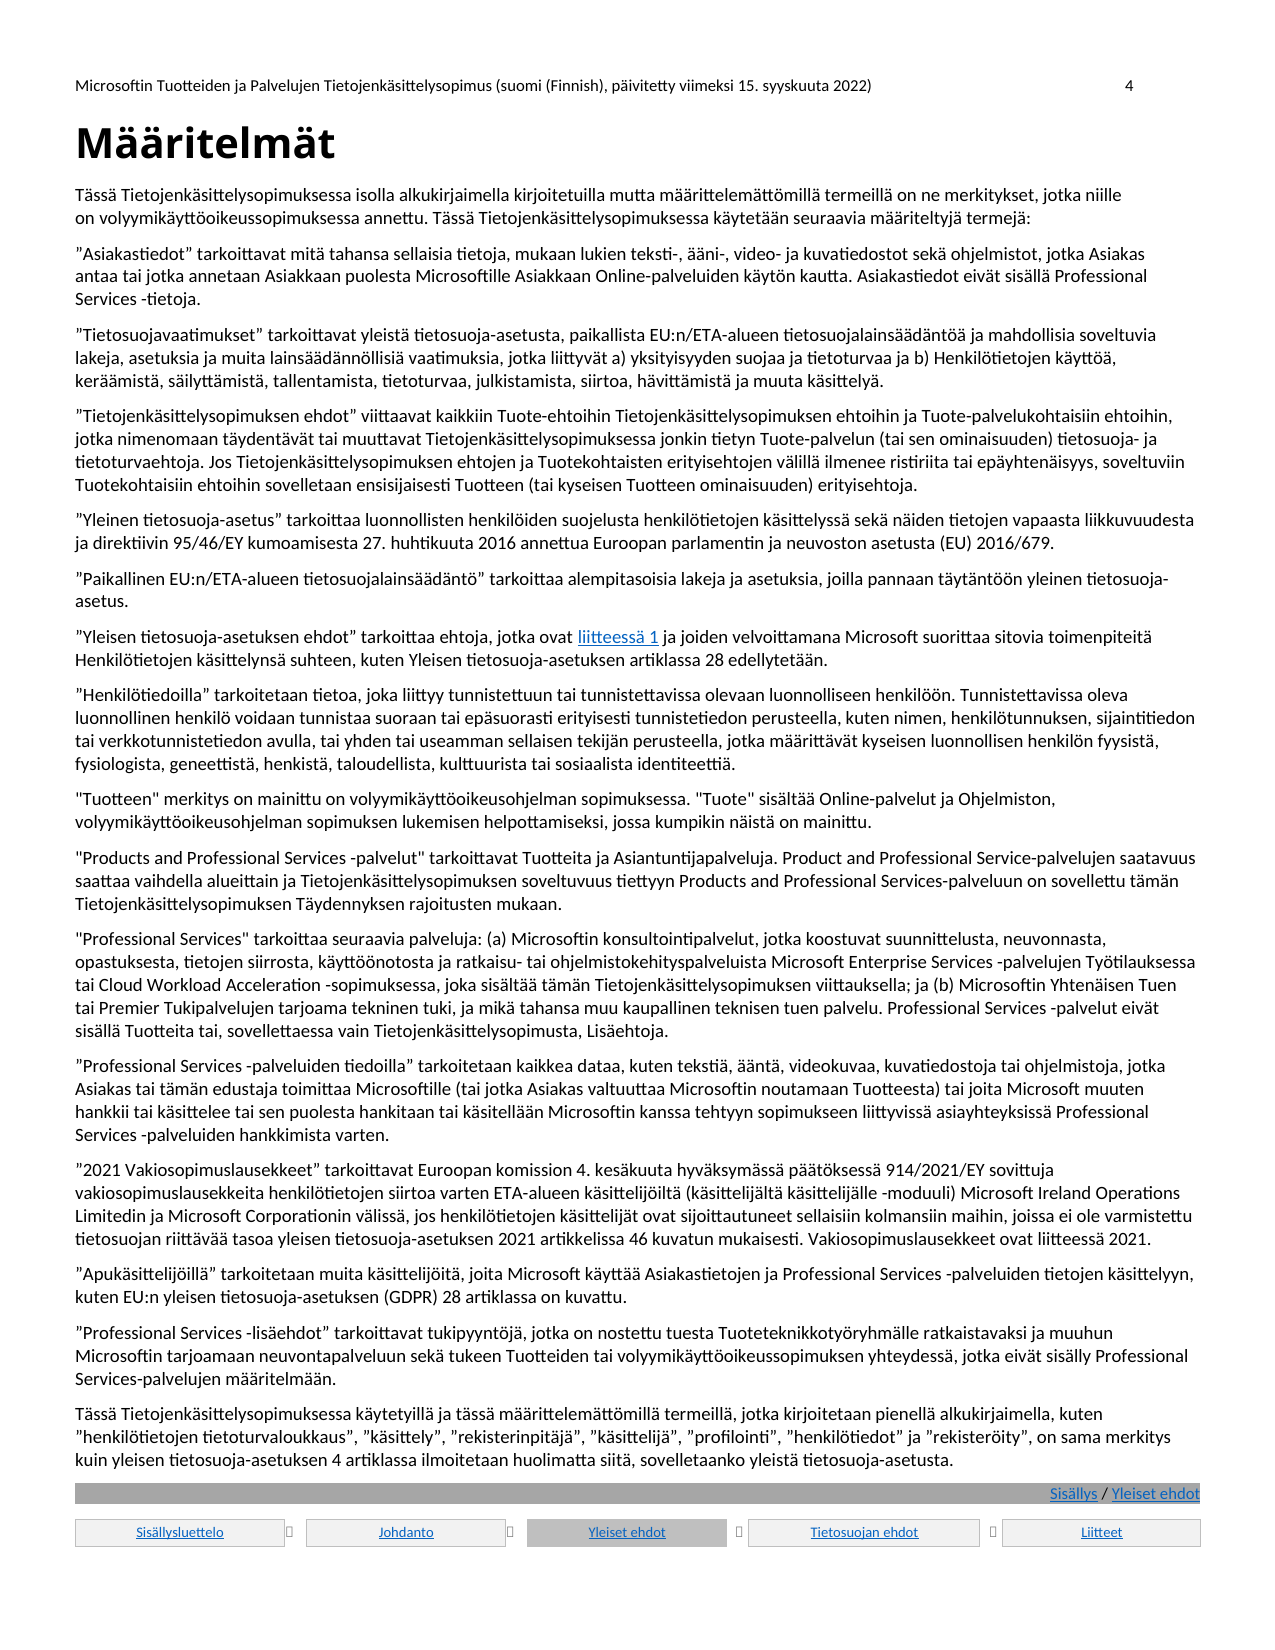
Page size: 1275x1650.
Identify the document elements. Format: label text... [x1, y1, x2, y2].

list Tässä Tietojenkäsittelysopimuksessa käytetyillä ja tässä määrittelemättömillä termeillä, jotka kirjoitetaan pienellä alkukirjaimella, kuten ”henkilötietojen tietoturvaloukkaus”, ”käsittely”, ”rekisterinpitäjä”, ”käsittelijä”, ”profilointi”, ”henkilötiedot” ja ”rekisteröity”, on sama merkitys kuin yleisen tietosuoja-asetuksen 4 artiklassa ilmoitetaan huolimatta siitä, sovelletaanko yleistä tietosuoja-asetusta. [75, 1402, 1200, 1471]
list ”Paikallinen EU:n/ETA-alueen tietosuojalainsäädäntö” tarkoittaa alempitasoisia lakeja ja asetuksia, joilla pannaan täytäntöön yleinen tietosuoja-asetus. [75, 567, 1200, 612]
list "Professional Services" tarkoittaa seuraavia palveluja: (a) Microsoftin konsultointipalvelut, jotka koostuvat suunnittelusta, neuvonnasta, opastuksesta, tietojen siirrosta, käyttöönotosta ja ratkaisu- tai ohjelmistokehityspalveluista Microsoft Enterprise Services -palvelujen Työtilauksessa tai Cloud Workload Acceleration -sopimuksessa, joka sisältää tämän Tietojenkäsittelysopimuksen viittauksella; ja (b) Microsoftin Yhtenäisen Tuen tai Premier Tukipalvelujen tarjoama tekninen tuki, ja mikä tahansa muu kaupallinen teknisen tuen palvelu. Professional Services -palvelut eivät sisällä Tuotteita tai, sovellettaessa vain Tietojenkäsittelysopimusta, Lisäehtoja. [75, 927, 1200, 1042]
list ”2021 Vakiosopimuslausekkeet” tarkoittavat Euroopan komission 4. kesäkuuta hyväksymässä päätöksessä 914/2021/EY sovittuja vakiosopimuslausekkeita henkilötietojen siirtoa varten ETA-alueen käsittelijöiltä (käsittelijältä käsittelijälle -moduuli) Microsoft Ireland Operations Limitedin ja Microsoft Corporationin välissä, jos henkilötietojen käsittelijät ovat sijoittautuneet sellaisiin kolmansiin maihin, joissa ei ole varmistettu tietosuojan riittävää tasoa yleisen tietosuoja-asetuksen 2021 artikkelissa 46 kuvatun mukaisesti. Vakiosopimuslausekkeet ovat liitteessä 2021. [75, 1158, 1200, 1250]
subtitle Määritelmät [75, 114, 1200, 171]
list "Tuotteen" merkitys on mainittu on volyymikäyttöoikeusohjelman sopimuksessa. "Tuote" sisältää Online-palvelut ja Ohjelmiston, volyymikäyttöoikeusohjelman sopimuksen lukemisen helpottamiseksi, jossa kumpikin näistä on mainittu. [75, 787, 1200, 833]
list ”Apukäsittelijöillä” tarkoitetaan muita käsittelijöitä, joita Microsoft käyttää Asiakastietojen ja Professional Services -palveluiden tietojen käsittelyyn, kuten EU:n yleisen tietosuoja-asetuksen (GDPR) 28 artiklassa on kuvattu. [75, 1262, 1200, 1308]
list ”Professional Services -palveluiden tiedoilla” tarkoitetaan kaikkea dataa, kuten tekstiä, ääntä, videokuvaa, kuvatiedostoja tai ohjelmistoja, jotka Asiakas tai tämän edustaja toimittaa Microsoftille (tai jotka Asiakas valtuuttaa Microsoftin noutamaan Tuotteesta) tai joita Microsoft muuten hankkii tai käsittelee tai sen puolesta hankitaan tai käsitellään Microsoftin kanssa tehtyyn sopimukseen liittyvissä asiayhteyksissä Professional Services -palveluiden hankkimista varten. [75, 1054, 1200, 1146]
list ”Henkilötiedoilla” tarkoitetaan tietoa, joka liittyy tunnistettuun tai tunnistettavissa olevaan luonnolliseen henkilöön. Tunnistettavissa oleva luonnollinen henkilö voidaan tunnistaa suoraan tai epäsuorasti erityisesti tunnistetiedon perusteella, kuten nimen, henkilötunnuksen, sijaintitiedon tai verkkotunnistetiedon avulla, tai yhden tai useamman sellaisen tekijän perusteella, jotka määrittävät kyseisen luonnollisen henkilön fyysistä, fysiologista, geneettistä, henkistä, taloudellista, kulttuurista tai sosiaalista identiteettiä. [75, 683, 1200, 775]
list ”Tietosuojavaatimukset” tarkoittavat yleistä tietosuoja-asetusta, paikallista EU:n/ETA-alueen tietosuojalainsäädäntöä ja mahdollisia soveltuvia lakeja, asetuksia ja muita lainsäädännöllisiä vaatimuksia, jotka liittyvät a) yksityisyyden suojaa ja tietoturvaa ja b) Henkilötietojen käyttöä, keräämistä, säilyttämistä, tallentamista, tietoturvaa, julkistamista, siirtoa, hävittämistä ja muuta käsittelyä. [75, 323, 1200, 392]
list ”Yleisen tietosuoja-asetuksen ehdot” tarkoittaa ehtoja, jotka ovat liitteessä 1 ja joiden velvoittamana Microsoft suorittaa sitovia toimenpiteitä Henkilötietojen käsittelynsä suhteen, kuten Yleisen tietosuoja-asetuksen artiklassa 28 edellytetään. [75, 625, 1200, 671]
list "Products and Professional Services -palvelut" tarkoittavat Tuotteita ja Asiantuntijapalveluja. Product and Professional Service-palvelujen saatavuus saattaa vaihdella alueittain ja Tietojenkäsittelysopimuksen soveltuvuus tiettyyn Products and Professional Services-palveluun on sovellettu tämän Tietojenkäsittelysopimuksen Täydennyksen rajoitusten mukaan. [75, 846, 1200, 914]
list Sisällys / Yleiset ehdot [75, 1483, 1200, 1504]
list ”Professional Services -lisäehdot” tarkoittavat tukipyyntöjä, jotka on nostettu tuesta Tuoteteknikkotyöryhmälle ratkaistavaksi ja muuhun Microsoftin tarjoamaan neuvontapalveluun sekä tukeen Tuotteiden tai volyymikäyttöoikeussopimuksen yhteydessä, jotka eivät sisälly Professional Services-palvelujen määritelmään. [75, 1321, 1200, 1389]
list Tässä Tietojenkäsittelysopimuksessa isolla alkukirjaimella kirjoitetuilla mutta määrittelemättömillä termeillä on ne merkitykset, jotka niille on volyymikäyttöoikeussopimuksessa annettu. Tässä Tietojenkäsittelysopimuksessa käytetään seuraavia määriteltyjä termejä: [75, 183, 1200, 229]
list ”Asiakastiedot” tarkoittavat mitä tahansa sellaisia tietoja, mukaan lukien teksti-, ääni-, video- ja kuvatiedostot sekä ohjelmistot, jotka Asiakas antaa tai jotka annetaan Asiakkaan puolesta Microsoftille Asiakkaan Online-palveluiden käytön kautta. Asiakastiedot eivät sisällä Professional Services -tietoja. [75, 242, 1200, 310]
list ”Yleinen tietosuoja-asetus” tarkoittaa luonnollisten henkilöiden suojelusta henkilötietojen käsittelyssä sekä näiden tietojen vapaasta liikkuvuudesta ja direktiivin 95/46/EY kumoamisesta 27. huhtikuuta 2016 annettua Euroopan parlamentin ja neuvoston asetusta (EU) 2016/679. [75, 508, 1200, 554]
list ”Tietojenkäsittelysopimuksen ehdot” viittaavat kaikkiin Tuote-ehtoihin Tietojenkäsittelysopimuksen ehtoihin ja Tuote-palvelukohtaisiin ehtoihin, jotka nimenomaan täydentävät tai muuttavat Tietojenkäsittelysopimuksessa jonkin tietyn Tuote-palvelun (tai sen ominaisuuden) tietosuoja- ja tietoturvaehtoja. Jos Tietojenkäsittelysopimuksen ehtojen ja Tuotekohtaisten erityisehtojen välillä ilmenee ristiriita tai epäyhtenäisyys, soveltuviin Tuotekohtaisiin ehtoihin sovelletaan ensisijaisesti Tuotteen (tai kyseisen Tuotteen ominaisuuden) erityisehtoja. [75, 404, 1200, 496]
